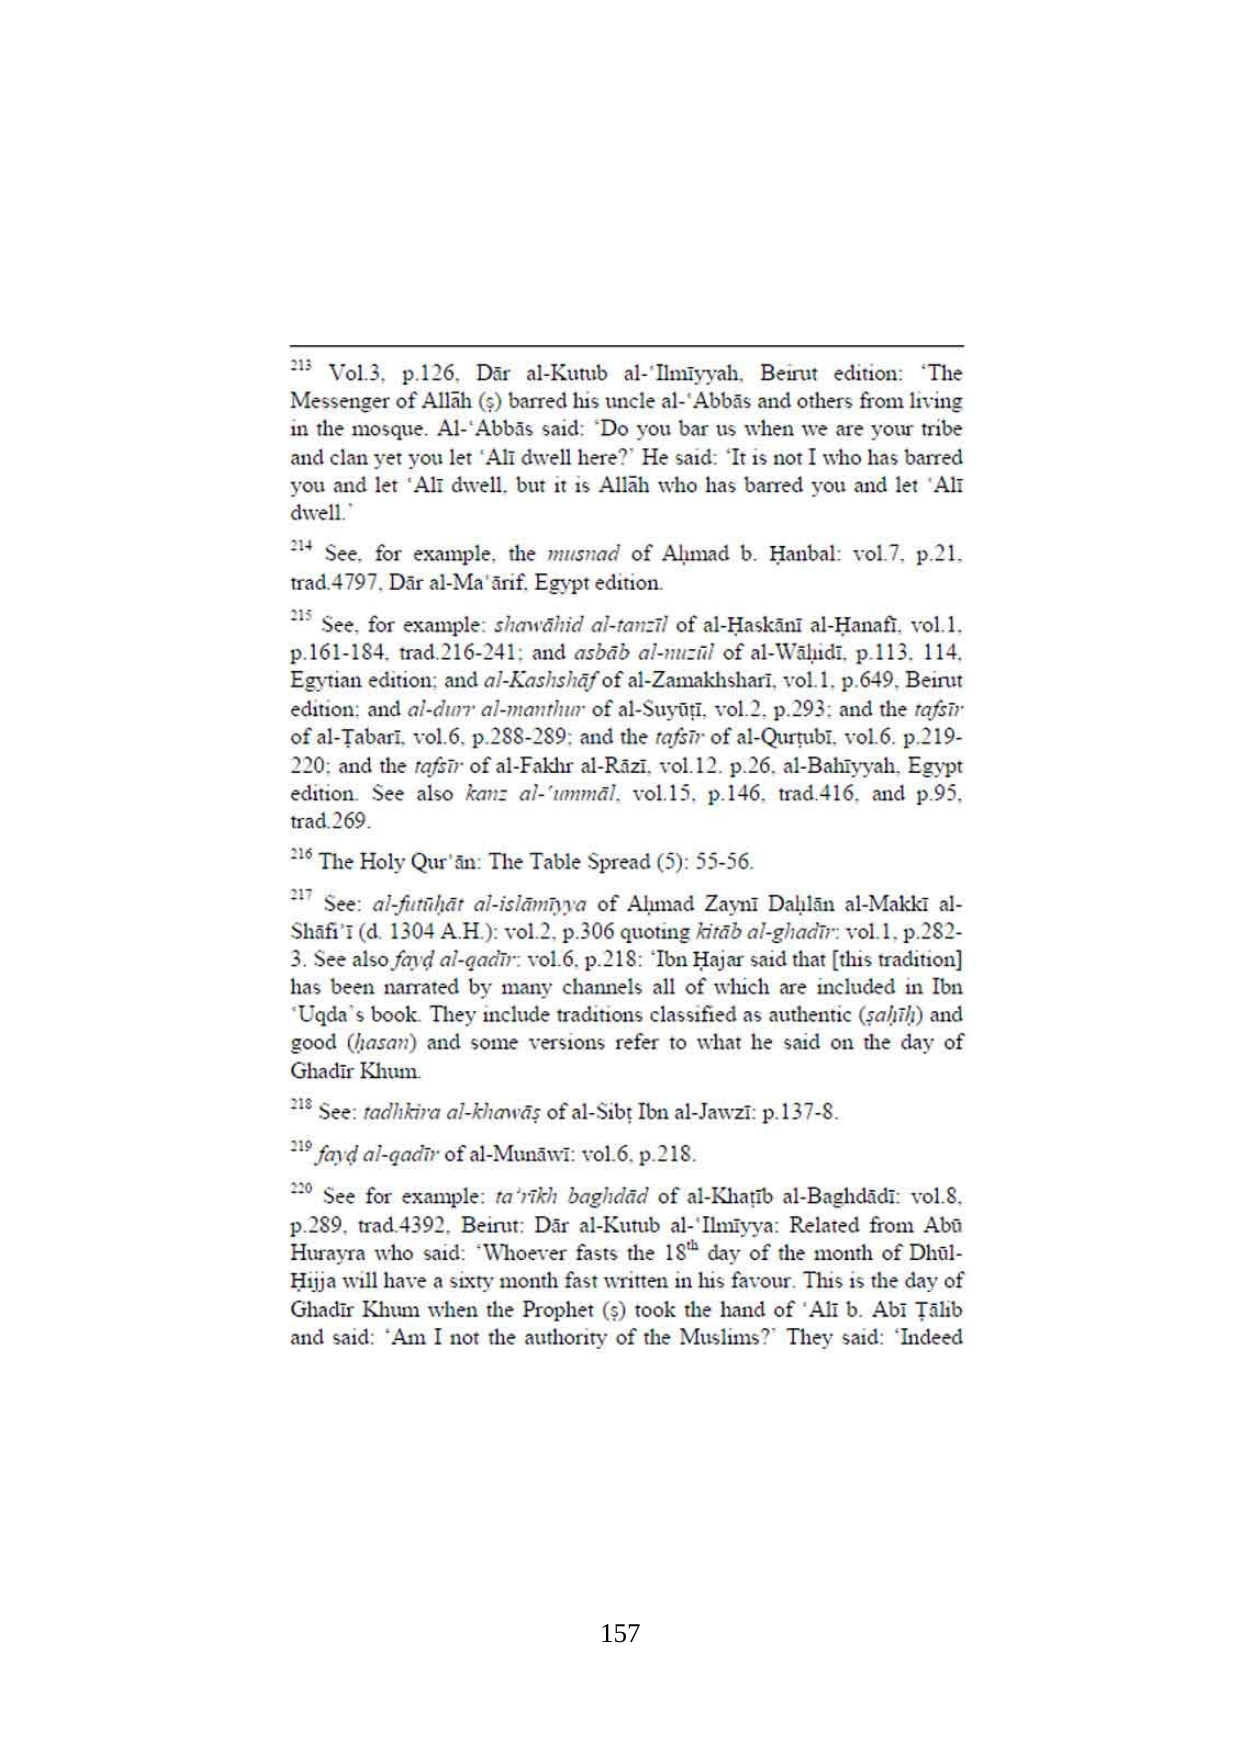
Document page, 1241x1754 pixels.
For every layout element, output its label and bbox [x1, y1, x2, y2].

picture [236, 309, 1004, 1372]
